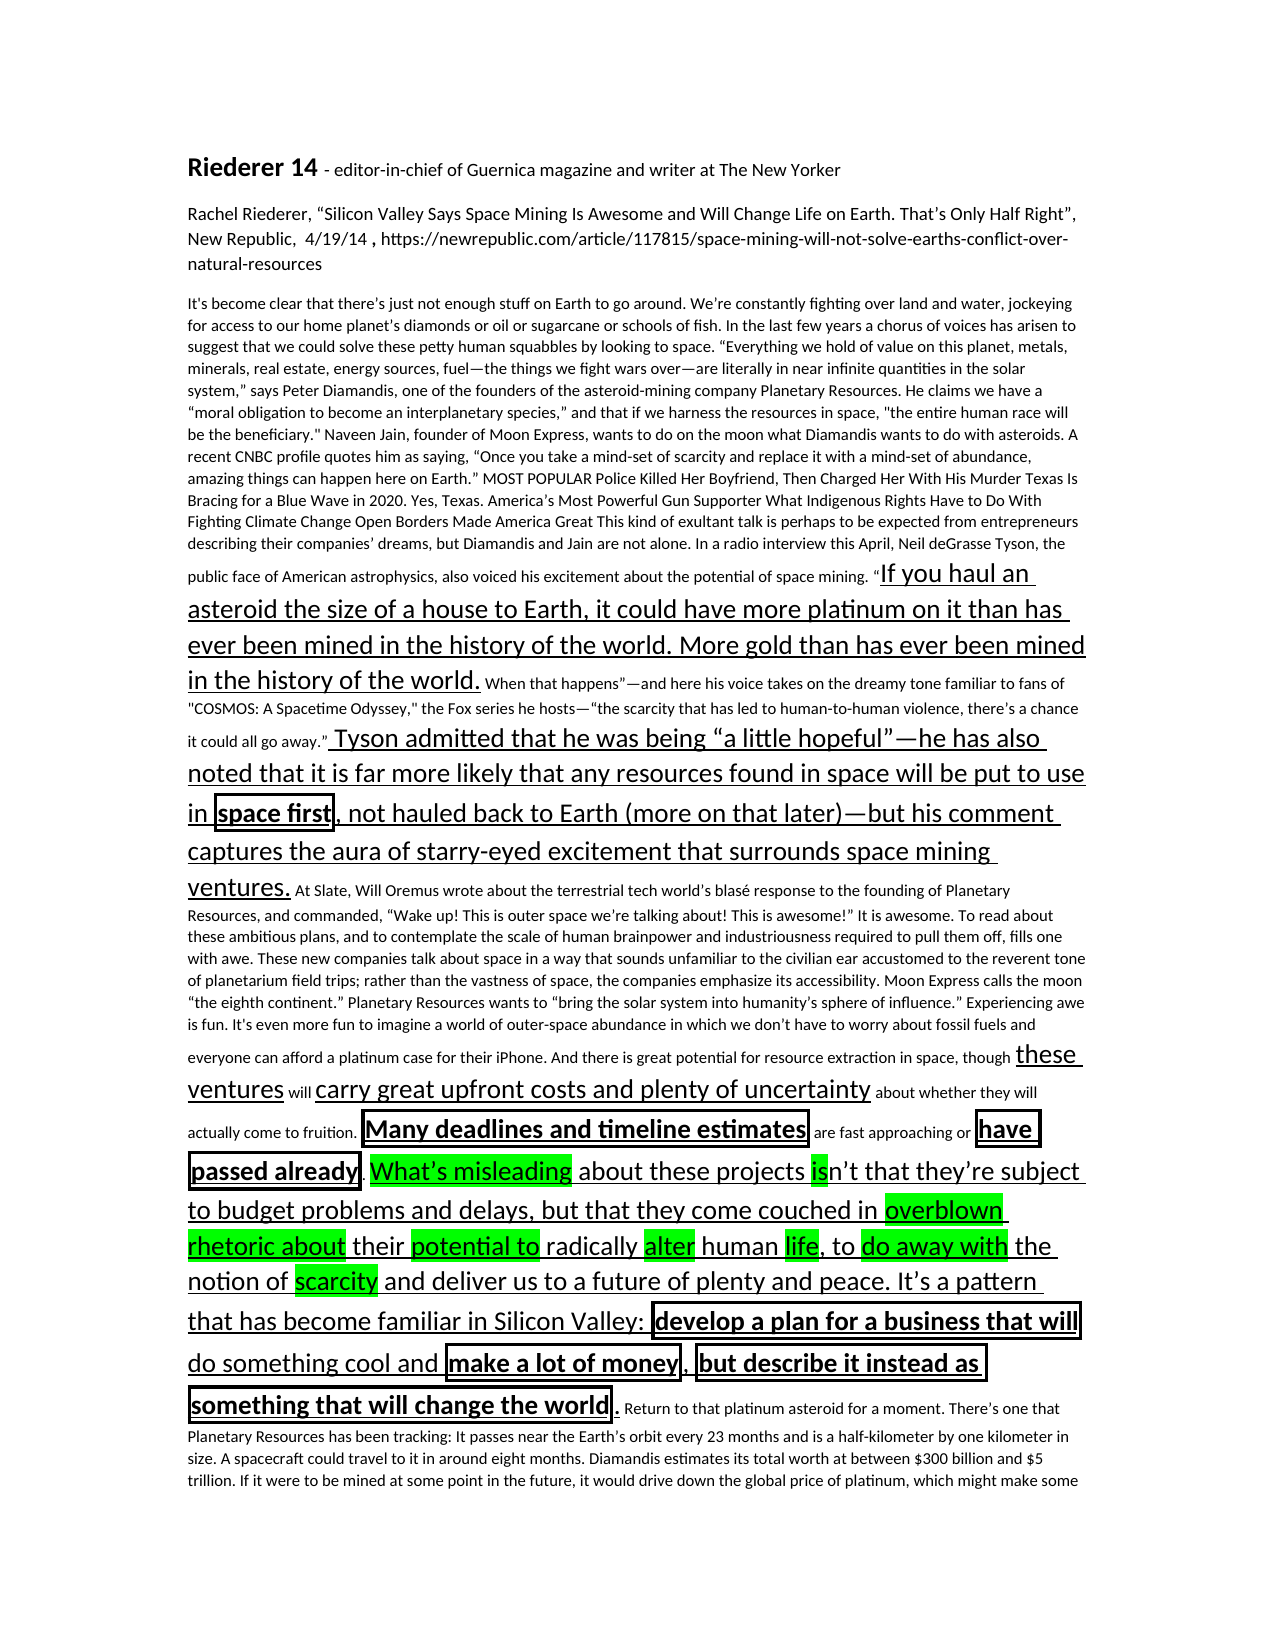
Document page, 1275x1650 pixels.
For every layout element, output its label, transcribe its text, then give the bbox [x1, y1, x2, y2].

text Rachel Riederer, “Silicon Valley Says Space Mining Is Awesome and Will Change Life on Earth. That’s Only Half Right”, New Republic, 4/19/14 , https://newrepublic.com/article/117815/space-mining-will-not-solve-earths-conflict-over-natural-resources [187, 202, 1087, 274]
text Riederer 14 - editor-in-chief of Guernica magazine and writer at The New Yorker [187, 150, 1087, 183]
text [187, 293, 1087, 1490]
